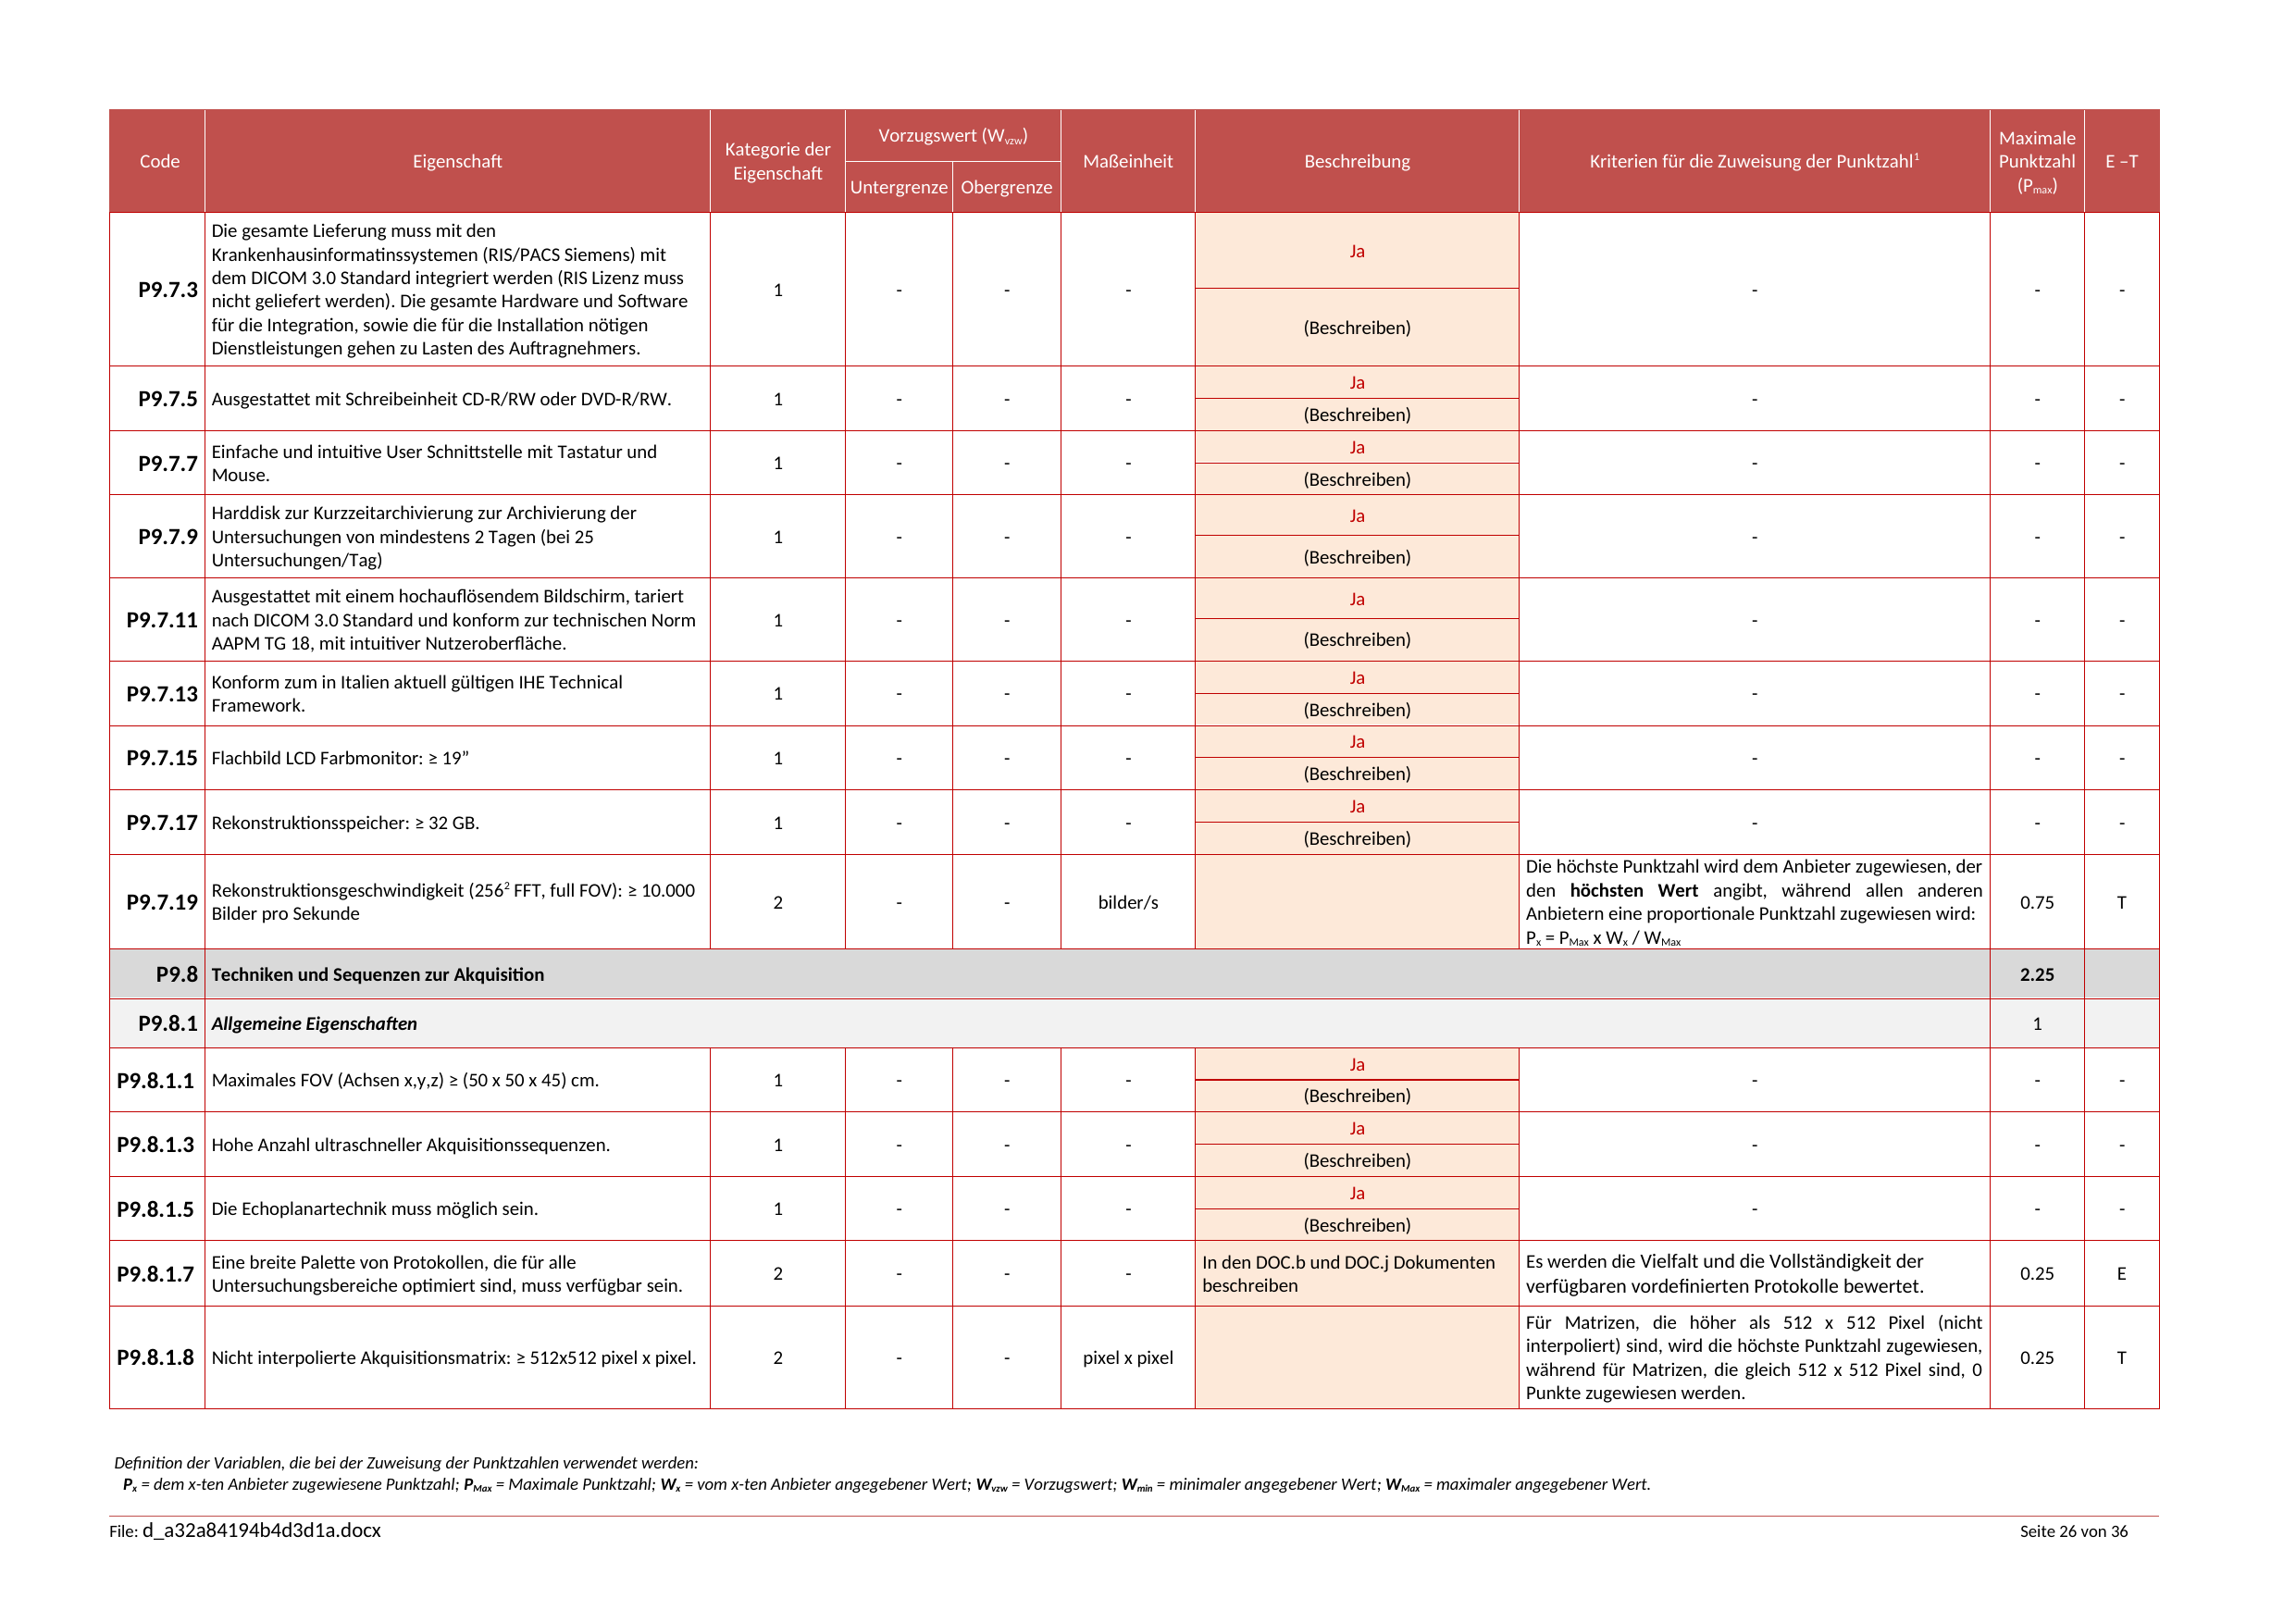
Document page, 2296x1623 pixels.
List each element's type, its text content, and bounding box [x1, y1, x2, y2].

table_cell - [1520, 662, 1990, 725]
table_cell - [1061, 1048, 1195, 1111]
table_cell [110, 790, 205, 854]
table_header Eigenschaft [205, 110, 710, 212]
table_cell - [1991, 1112, 2084, 1176]
table_cell - [846, 495, 952, 577]
table_cell - [1520, 366, 1990, 430]
table_cell 1 [711, 1048, 845, 1111]
table_cell - [2085, 495, 2159, 577]
table_cell - [846, 578, 952, 661]
table_cell Ja [1196, 662, 1519, 693]
table_cell [110, 366, 205, 430]
table_cell Rekonstruktionsgeschwindigkeit (2562 FFT, full FOV): ≥ 10.000 Bilder pro Sekunde [205, 855, 710, 948]
table_cell - [953, 213, 1061, 365]
table_cell - [953, 1177, 1061, 1240]
table_cell (Beschreiben) [1196, 1081, 1519, 1111]
table_cell - [1991, 662, 2084, 725]
table_cell - [1520, 431, 1990, 494]
table_cell Ja [1196, 431, 1519, 462]
table_cell (Beschreiben) [1196, 694, 1519, 725]
table_cell - [1991, 495, 2084, 577]
table_cell Hohe Anzahl ultraschneller Akquisitionssequenzen. [205, 1112, 710, 1176]
table_header Kategorie der Eigenschaft [711, 110, 845, 212]
table_cell Ja [1196, 1048, 1519, 1079]
table_cell [2085, 949, 2159, 997]
table_cell Ja [1196, 578, 1519, 618]
table_cell 2.25 [1991, 949, 2084, 997]
table_header Code [110, 110, 205, 212]
table_cell 1 [711, 1112, 845, 1176]
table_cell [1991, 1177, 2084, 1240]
table_header Vorzugswert (Wvzw) [846, 110, 1061, 161]
table_cell - [953, 495, 1061, 577]
table_cell - [2085, 1112, 2159, 1176]
table_cell [110, 495, 205, 577]
table_cell (Beschreiben) [1196, 823, 1519, 854]
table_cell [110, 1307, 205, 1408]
table_cell - [1991, 431, 2084, 494]
table_cell - [2085, 578, 2159, 661]
table_cell [110, 726, 205, 789]
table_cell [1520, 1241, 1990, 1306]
table_cell (Beschreiben) [1196, 289, 1519, 365]
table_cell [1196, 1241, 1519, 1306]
table_cell - [953, 726, 1061, 789]
table_cell - [1061, 662, 1195, 725]
table_cell Ja [1196, 1112, 1519, 1144]
table_cell - [1520, 726, 1990, 789]
table_cell - [1991, 213, 2084, 365]
table_cell Die höchste Punktzahl wird dem Anbieter zugewiesen, der den höchsten Wert angibt, während allen anderen Anbietern eine proportionale Punktzahl zugewiesen wird: Px = PMax x Wx / WMax [1520, 855, 1990, 948]
table_cell Ausgestattet mit einem hochauflösendem Bildschirm, tariert nach DICOM 3.0 Standard und konform zur technischen Norm AAPM TG 18, mit intuitiver Nutzeroberfläche. [205, 578, 710, 661]
table_cell - [1061, 431, 1195, 494]
table_cell 1 [711, 366, 845, 430]
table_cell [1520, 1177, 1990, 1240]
table_cell - [2085, 1048, 2159, 1111]
table_cell - [846, 1177, 952, 1240]
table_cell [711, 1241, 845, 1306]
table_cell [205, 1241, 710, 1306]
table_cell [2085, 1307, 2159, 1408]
table_cell Ja [1196, 495, 1519, 535]
table_cell - [1520, 213, 1990, 365]
table_header Beschreibung [1196, 110, 1519, 212]
table_cell (Beschreiben) [1196, 464, 1519, 494]
table_cell - [2085, 431, 2159, 494]
table_cell Techniken und Sequenzen zur Akquisition [205, 949, 1990, 997]
table_cell - [2085, 726, 2159, 789]
table_cell 1 [711, 726, 845, 789]
table_cell Flachbild LCD Farbmonitor: ≥ 19” [205, 726, 710, 789]
table_cell - [953, 790, 1061, 854]
table_cell Ausgestattet mit Schreibeinheit CD-R/RW oder DVD-R/RW. [205, 366, 710, 430]
table_cell - [846, 790, 952, 854]
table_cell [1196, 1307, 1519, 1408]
table_cell - [846, 662, 952, 725]
table_cell Untergrenze [846, 162, 952, 212]
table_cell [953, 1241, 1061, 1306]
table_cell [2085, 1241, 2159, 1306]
table_cell [110, 999, 205, 1047]
table_cell [110, 213, 205, 365]
table_cell - [846, 855, 952, 948]
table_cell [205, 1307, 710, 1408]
table_cell Obergrenze [953, 162, 1061, 212]
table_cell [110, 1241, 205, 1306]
table_cell - [1991, 1048, 2084, 1111]
table_cell Die gesamte Lieferung muss mit den Krankenhausinformatinssystemen (RIS/PACS Siemens) mit dem DICOM 3.0 Standard integriert werden (RIS Lizenz muss nicht geliefert werden). Die gesamte Hardware und Software für die Integration, sowie die für die Installation nötigen Dienstleistungen gehen zu Lasten des Auftragnehmers. [205, 213, 710, 365]
table_cell - [1061, 1177, 1195, 1240]
table_cell (Beschreiben) [1196, 619, 1519, 661]
table_cell - [1061, 790, 1195, 854]
table_cell - [846, 366, 952, 430]
table_cell [110, 949, 205, 997]
table_cell 1 [711, 1177, 845, 1240]
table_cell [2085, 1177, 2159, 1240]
table_cell - [1061, 1112, 1195, 1176]
table_cell (Beschreiben) [1196, 399, 1519, 430]
table_cell [110, 431, 205, 494]
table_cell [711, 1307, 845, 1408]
table_cell Die Echoplanartechnik muss möglich sein. [205, 1177, 710, 1240]
table_cell Konform zum in Italien aktuell gültigen IHE Technical Framework. [205, 662, 710, 725]
table_cell bilder/s [1061, 855, 1195, 948]
table_cell [110, 855, 205, 948]
table_cell - [1061, 213, 1195, 365]
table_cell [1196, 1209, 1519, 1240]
table_cell Rekonstruktionsspeicher: ≥ 32 GB. [205, 790, 710, 854]
table_cell - [846, 431, 952, 494]
table_cell [2085, 999, 2159, 1047]
table_cell - [1991, 578, 2084, 661]
table_cell - [953, 431, 1061, 494]
table_header Maßeinheit [1061, 110, 1195, 212]
table_cell - [846, 1112, 952, 1176]
table_cell - [1991, 726, 2084, 789]
table_cell - [1520, 790, 1990, 854]
table_cell 1 [711, 578, 845, 661]
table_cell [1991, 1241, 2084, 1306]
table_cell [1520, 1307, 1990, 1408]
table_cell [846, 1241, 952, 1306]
table_cell 1 [711, 790, 845, 854]
table_cell [1196, 855, 1519, 948]
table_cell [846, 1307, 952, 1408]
table_cell - [953, 662, 1061, 725]
table_cell Ja [1196, 213, 1519, 288]
table_cell - [1520, 578, 1990, 661]
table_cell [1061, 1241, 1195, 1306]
table_cell Allgemeine Eigenschaften [205, 999, 1990, 1047]
table_header E –T [2085, 110, 2159, 212]
table_cell (Beschreiben) [1196, 1145, 1519, 1176]
table_cell Ja [1196, 366, 1519, 398]
table_cell 1 [711, 431, 845, 494]
table_cell (Beschreiben) [1196, 536, 1519, 577]
table_cell - [1061, 578, 1195, 661]
table_cell 1 [711, 662, 845, 725]
table_cell [110, 662, 205, 725]
table_cell 2 [711, 855, 845, 948]
table_cell - [1061, 366, 1195, 430]
table_cell Harddisk zur Kurzzeitarchivierung zur Archivierung der Untersuchungen von mindestens 2 Tagen (bei 25 Untersuchungen/Tag) [205, 495, 710, 577]
table_cell - [1520, 1112, 1990, 1176]
table_cell - [846, 213, 952, 365]
table_cell 1 [711, 495, 845, 577]
table_cell 0.75 [1991, 855, 2084, 948]
table_cell - [953, 855, 1061, 948]
table_cell [110, 1177, 205, 1240]
table_cell - [953, 366, 1061, 430]
table_cell - [1520, 1048, 1990, 1111]
table_cell 1 [711, 213, 845, 365]
table_cell - [1991, 790, 2084, 854]
table_header Kriterien für die Zuweisung der Punktzahl1 [1520, 110, 1990, 212]
table_cell - [846, 726, 952, 789]
table_cell (Beschreiben) [1196, 758, 1519, 789]
table_cell - [953, 1048, 1061, 1111]
table_cell - [1061, 495, 1195, 577]
table_cell - [2085, 213, 2159, 365]
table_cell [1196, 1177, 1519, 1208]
table_cell - [1520, 495, 1990, 577]
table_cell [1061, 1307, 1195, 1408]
table_cell - [2085, 790, 2159, 854]
table_cell Einfache und intuitive User Schnittstelle mit Tastatur und Mouse. [205, 431, 710, 494]
table_cell - [1061, 726, 1195, 789]
table_cell 1 [1991, 999, 2084, 1047]
table_header Maximale Punktzahl (Pmax) [1991, 110, 2084, 212]
table_cell T [2085, 855, 2159, 948]
table_cell - [953, 578, 1061, 661]
table_cell Maximales FOV (Achsen x,y,z) ≥ (50 x 50 x 45) cm. [205, 1048, 710, 1111]
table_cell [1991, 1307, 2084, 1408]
table_cell - [846, 1048, 952, 1111]
table_cell - [2085, 662, 2159, 725]
table_cell - [1991, 366, 2084, 430]
table_cell - [953, 1112, 1061, 1176]
table_cell [110, 1048, 205, 1111]
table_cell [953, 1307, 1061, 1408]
table_cell [110, 578, 205, 661]
table_cell Ja [1196, 790, 1519, 822]
table_cell - [2085, 366, 2159, 430]
table_cell [110, 1112, 205, 1176]
table_cell Ja [1196, 726, 1519, 757]
